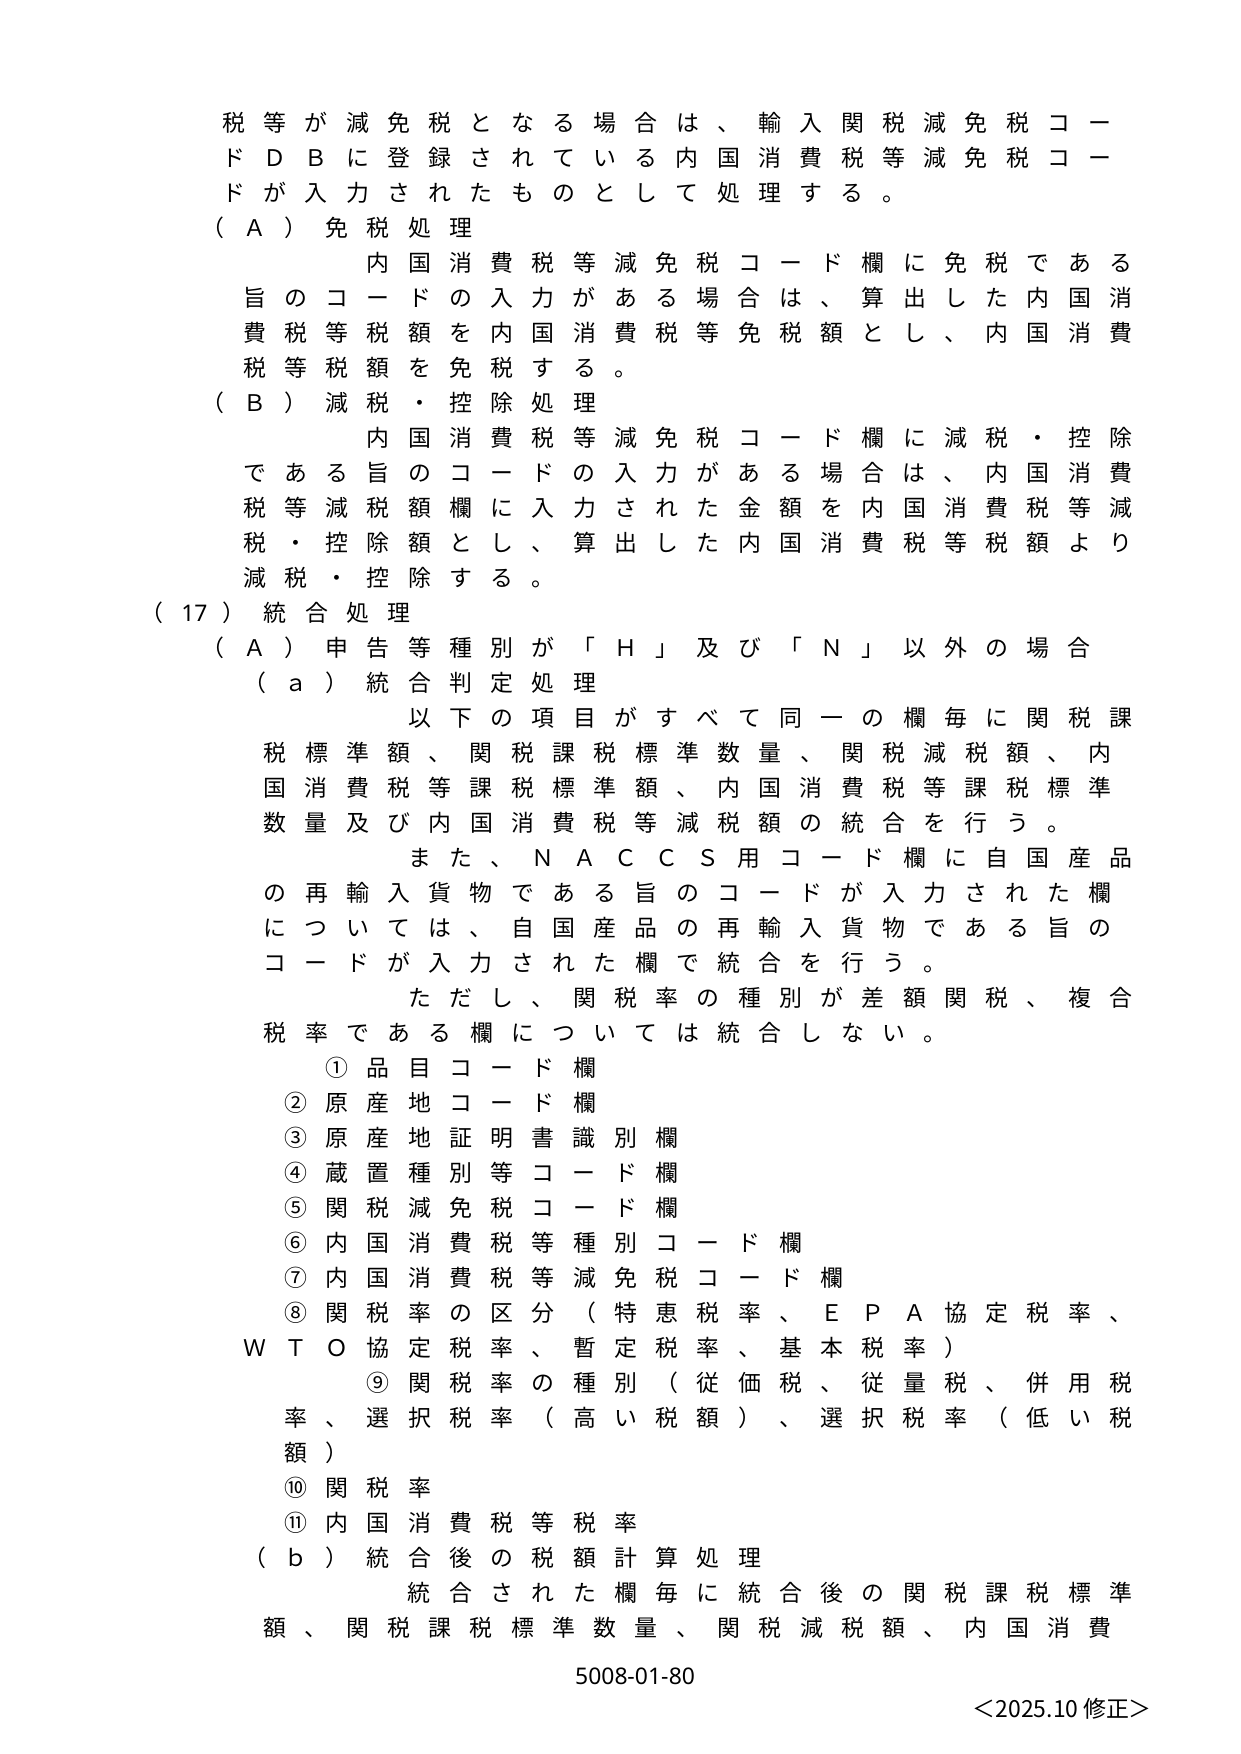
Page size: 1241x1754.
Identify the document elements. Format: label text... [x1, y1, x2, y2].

text ③原産地証明書識別欄 [222, 1119, 1150, 1154]
text ⑦内国消費税等減免税コード欄 [222, 1259, 1150, 1294]
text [140, 104, 1150, 209]
text ⑪内国消費税等税率 [222, 1504, 1150, 1539]
text ①品目コード欄 [181, 1049, 1150, 1084]
text ④蔵置種別等コード欄 [222, 1154, 1150, 1189]
text ②原産地コード欄 [222, 1084, 1150, 1119]
text ⑤関税減免税コード欄 [222, 1189, 1150, 1224]
text （17）統合処理 [119, 594, 1150, 629]
text （ｂ）統合後の税額計算処理 [119, 1539, 1150, 1574]
text ⑩関税率 [222, 1469, 1150, 1504]
text （Ａ）申告等種別が「Ｈ」及び「Ｎ」以外の場合 [119, 629, 1150, 664]
text 内国消費税等減免税コード欄に免税である旨のコードの入力がある場合は、算出した内国消費税等税額を内国消費税等免税額とし、内国消費税等税額を免税する。 [119, 244, 1150, 384]
text （ａ）統合判定処理 [119, 664, 1150, 699]
text （Ａ）免税処理 [119, 209, 1150, 244]
text 内国消費税等減免税コード欄に減税・控除である旨のコードの入力がある場合は、内国消費税等減税額欄に入力された金額を内国消費税等減税・控除額とし、算出した内国消費税等税額より減税・控除する。 [119, 419, 1150, 594]
text ⑧関税率の区分（特恵税率、ＥＰＡ協定税率、ＷＴＯ協定税率、暫定税率、基本税率） [222, 1294, 1150, 1364]
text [142, 1574, 1150, 1644]
text また、ＮＡＣＣＳ用コード欄に自国産品の再輸入貨物である旨のコードが入力された欄については、自国産品の再輸入貨物である旨のコードが入力された欄で統合を行う。 [119, 839, 1150, 979]
text ⑥内国消費税等種別コード欄 [222, 1224, 1150, 1259]
text （Ｂ）減税・控除処理 [119, 384, 1150, 419]
text 以下の項目がすべて同一の欄毎に関税課税標準額、関税課税標準数量、関税減税額、内国消費税等課税標準額、内国消費税等課税標準数量及び内国消費税等減税額の統合を行う。 [119, 699, 1150, 839]
text ただし、関税率の種別が差額関税、複合税率である欄については統合しない。 [119, 979, 1150, 1049]
text ⑨関税率の種別（従価税、従量税、併用税率、選択税率（高い税額）、選択税率（低い税額） [119, 1364, 1150, 1469]
